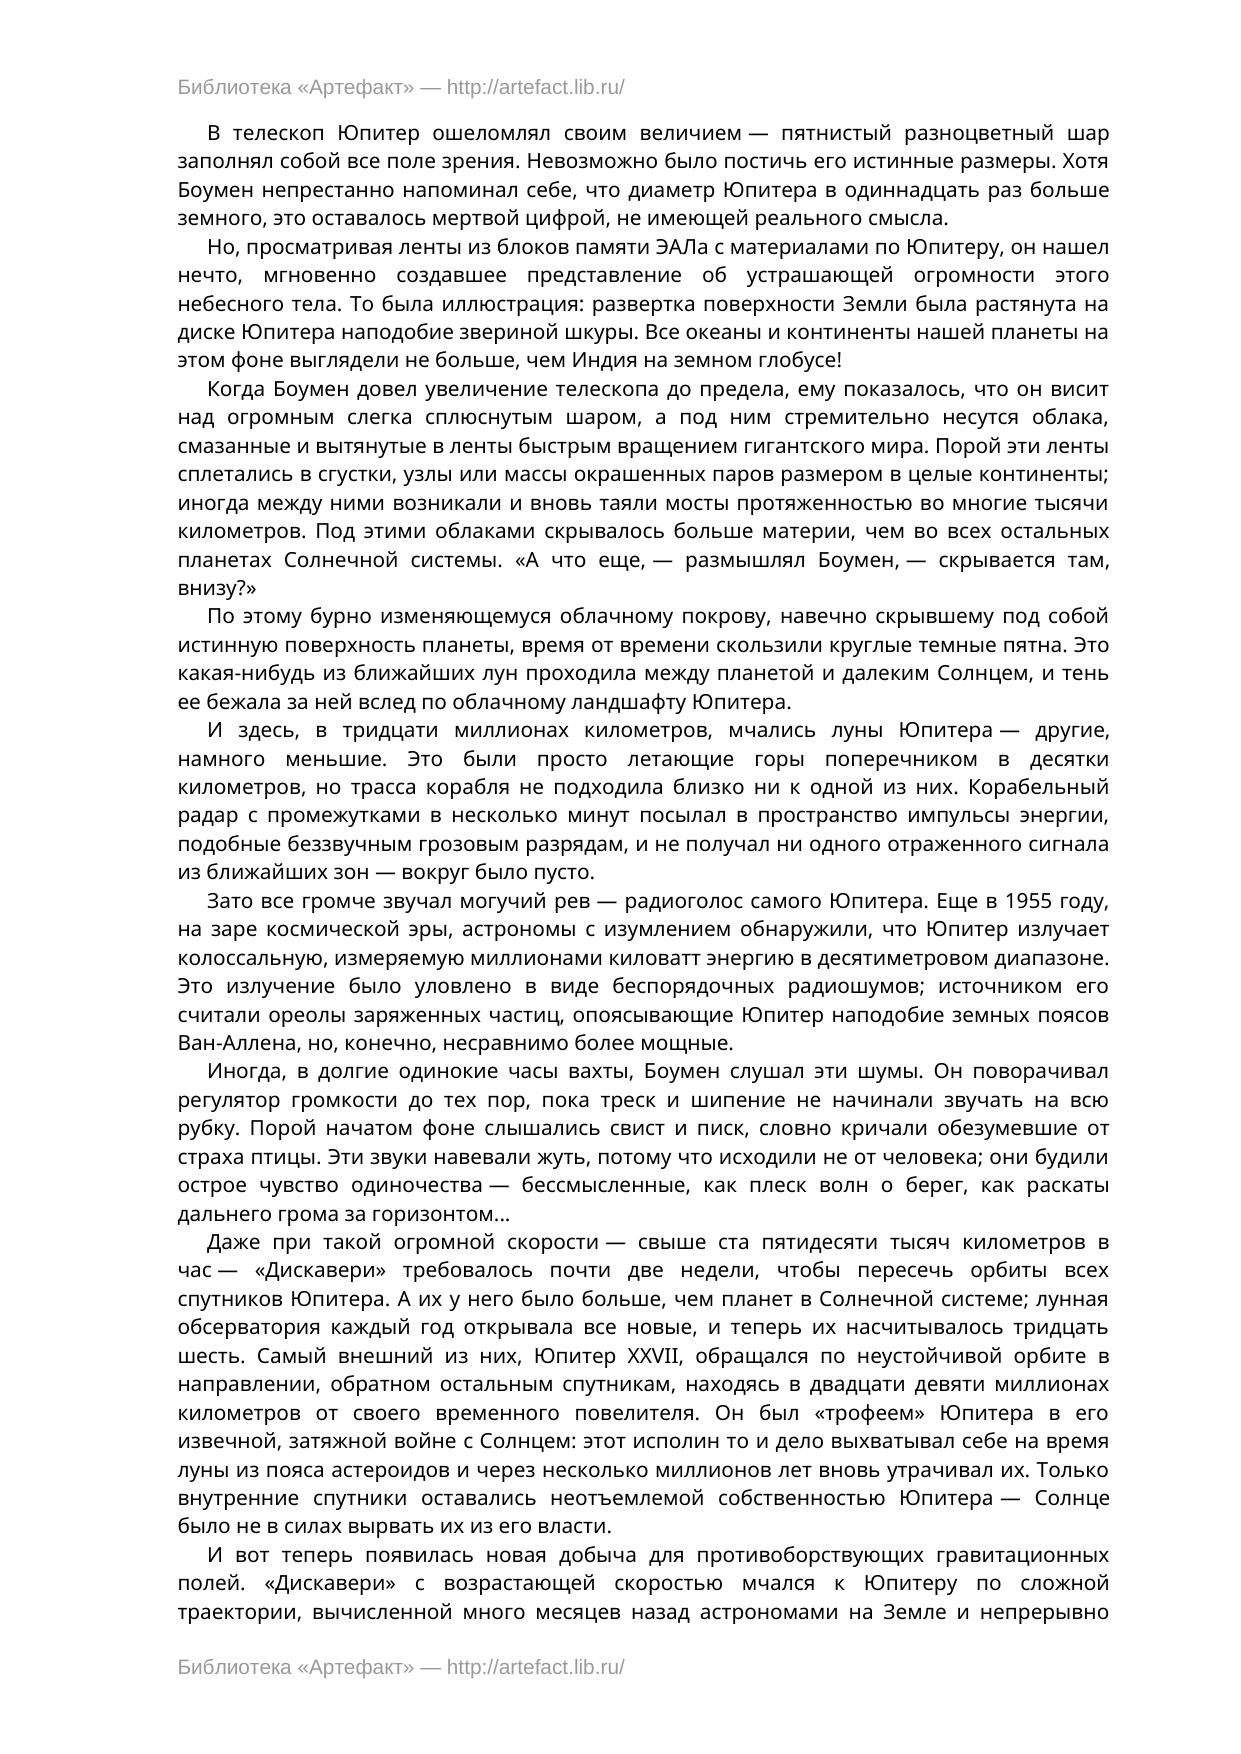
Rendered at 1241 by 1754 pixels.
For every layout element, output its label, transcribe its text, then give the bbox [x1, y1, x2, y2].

text Зато все громче звучал могучий рев — радиоголос самого Юпитера. Еще в 1955 году, на заре космической эры, астрономы с изумлением обнаружили, что Юпитер излучает колоссальную, измеряемую миллионами киловатт энергию в десятиметровом диапазоне. Это излучение было уловлено в виде беспорядочных радиошумов; источником его считали ореолы заряженных частиц, опоясывающие Юпитер наподобие земных поясов Ван-Аллена, но, конечно, несравнимо более мощные. [177, 886, 1110, 1057]
text В телескоп Юпитер ошеломлял своим величием — пятнистый разноцветный шар заполнял собой все поле зрения. Невозможно было постичь его истинные размеры. Хотя Боумен непрестанно напоминал себе, что диаметр Юпитера в одиннадцать раз больше земного, это оставалось мертвой цифрой, не имеющей реального смысла. [177, 118, 1110, 232]
text По этому бурно изменяющемуся облачному покрову, навечно скрывшему под собой истинную поверхность планеты, время от времени скользили круглые темные пятна. Это какая-нибудь из ближайших лун проходила между планетой и далеким Солнцем, и тень ее бежала за ней вслед по облачному ландшафту Юпитера. [177, 602, 1110, 715]
text Но, просматривая ленты из блоков памяти ЭАЛа с материалами по Юпитеру, он нашел нечто, мгновенно создавшее представление об устрашающей огромности этого небесного тела. То была иллюстрация: развертка поверхности Земли была растянута на диске Юпитера наподобие звериной шкуры. Все океаны и континенты нашей планеты на этом фоне выглядели не больше, чем Индия на земном глобусе! [177, 232, 1110, 374]
text Даже при такой огромной скорости — свыше ста пятидесяти тысяч километров в час — «Дискавери» требовалось почти две недели, чтобы пересечь орбиты всех спутников Юпитера. А их у него было больше, чем планет в Солнечной системе; лунная обсерватория каждый год открывала все новые, и теперь их насчитывалось тридцать шесть. Самый внешний из них, Юпитер XXVII, обращался по неустойчивой орбите в направлении, обратном остальным спутникам, находясь в двадцати девяти миллионах километров от своего временного повелителя. Он был «трофеем» Юпитера в его извечной, затяжной войне с Солнцем: этот исполин то и дело выхватывал себе на время луны из пояса астероидов и через несколько миллионов лет вновь утрачивал их. Только внутренние спутники оставались неотъемлемой собственностью Юпитера — Солнце было не в силах вырвать их из его власти. [177, 1227, 1110, 1540]
text Когда Боумен довел увеличение телескопа до предела, ему показалось, что он висит над огромным слегка сплюснутым шаром, а под ним стремительно несутся облака, смазанные и вытянутые в ленты быстрым вращением гигантского мира. Порой эти ленты сплетались в сгустки, узлы или массы окрашенных паров размером в целые континенты; иногда между ними возникали и вновь таяли мосты протяженностью во многие тысячи километров. Под этими облаками скрывалось больше материи, чем во всех остальных планетах Солнечной системы. «А что еще, — размышлял Боумен, — скрывается там, внизу?» [177, 374, 1110, 602]
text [177, 1540, 1110, 1625]
text И здесь, в тридцати миллионах километров, мчались луны Юпитера — другие, намного меньшие. Это были просто летающие горы поперечником в десятки километров, но трасса корабля не подходила близко ни к одной из них. Корабельный радар с промежутками в несколько минут посылал в пространство импульсы энергии, подобные беззвучным грозовым разрядам, и не получал ни одного отраженного сигнала из ближайших зон — вокруг было пусто. [177, 715, 1110, 886]
text Иногда, в долгие одинокие часы вахты, Боумен слушал эти шумы. Он поворачивал регулятор громкости до тех пор, пока треск и шипение не начинали звучать на всю рубку. Порой начатом фоне слышались свист и писк, словно кричали обезумевшие от страха птицы. Эти звуки навевали жуть, потому что исходили не от человека; они будили острое чувство одиночества — бессмысленные, как плеск волн о берег, как раскаты дальнего грома за горизонтом... [177, 1057, 1110, 1227]
